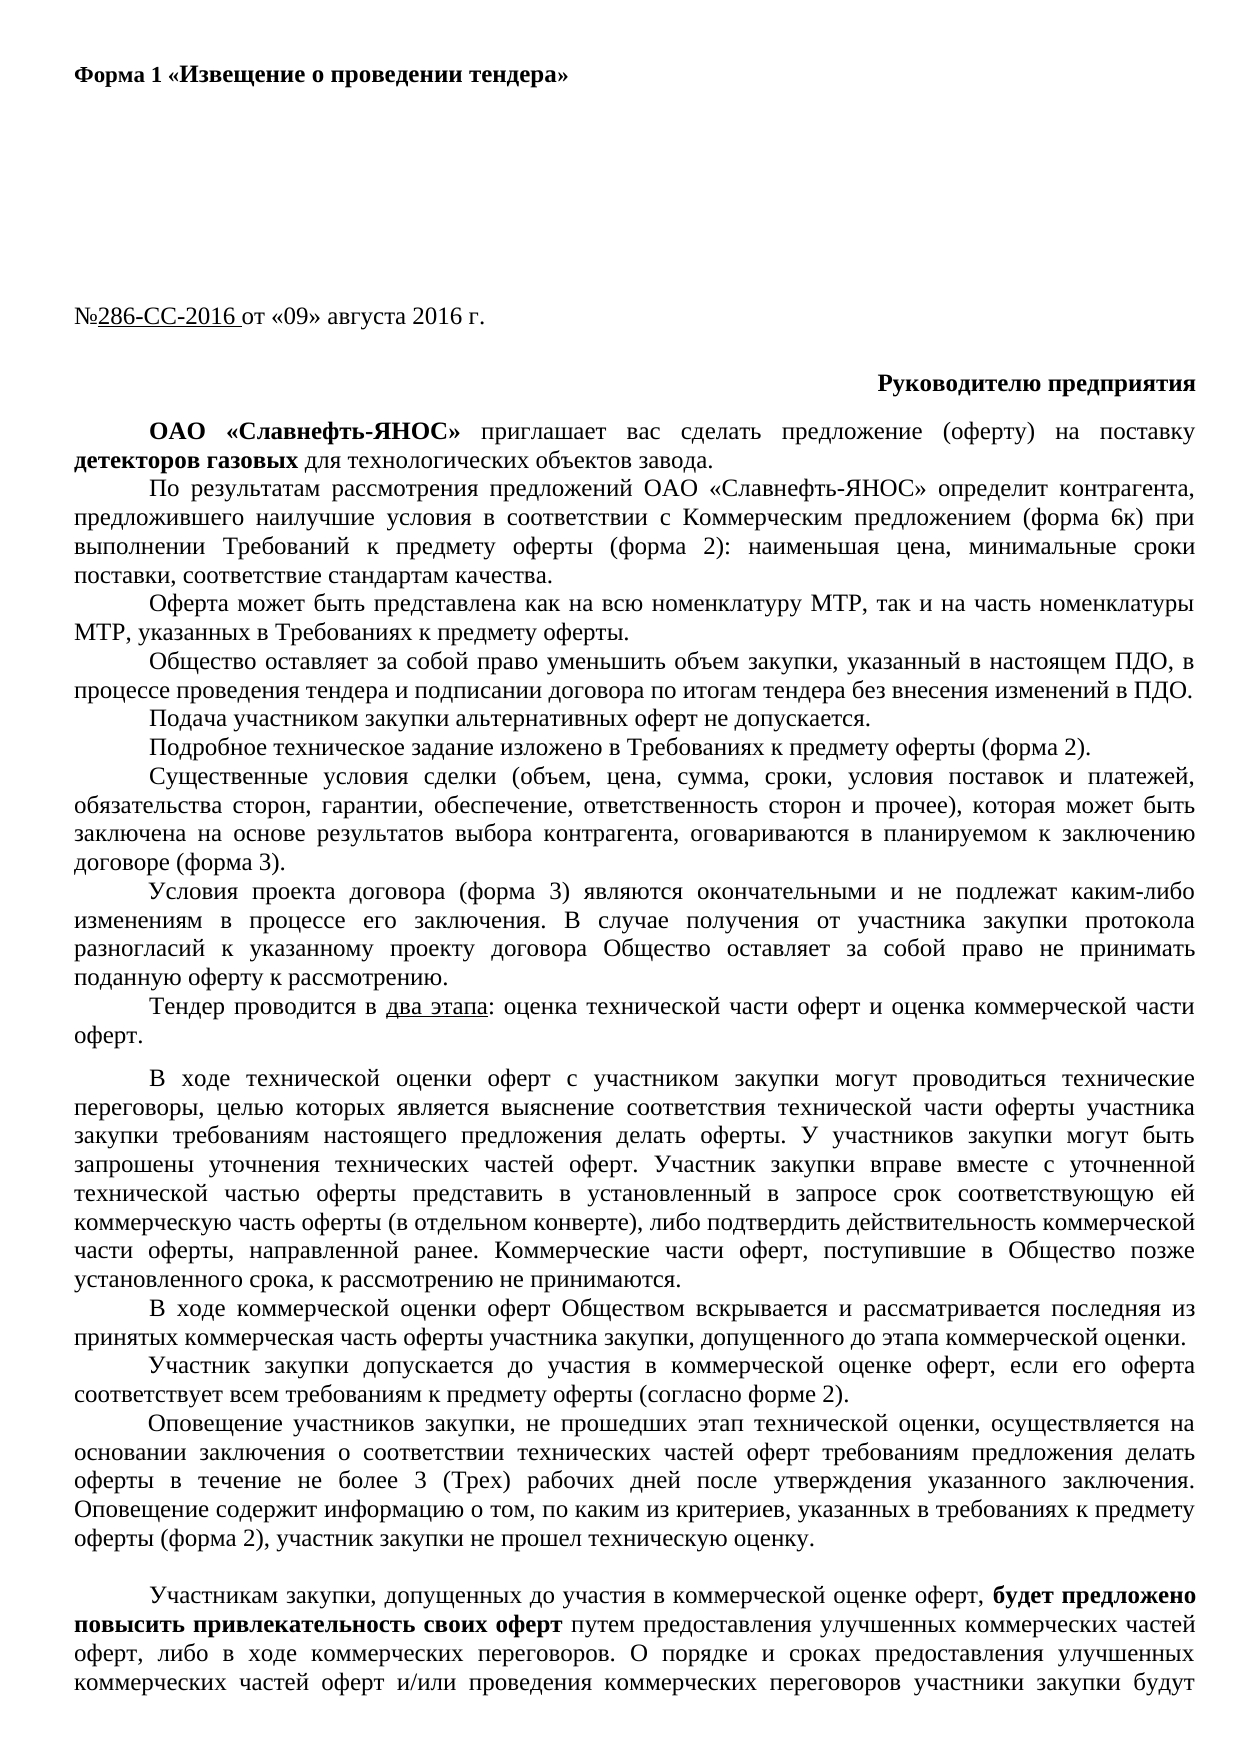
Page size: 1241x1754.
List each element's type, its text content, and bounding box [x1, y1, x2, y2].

text Подробное техническое задание изложено в Требованиях к предмету оферты (форма 2). [74, 732, 1196, 761]
text В ходе коммерческой оценки оферт Обществом вскрывается и рассматривается последняя из принятых коммерческая часть оферты участника закупки, допущенного до этапа коммерческой оценки. [74, 1293, 1196, 1350]
text Тендер проводится в два этапа: оценка технической части оферт и оценка коммерческой части оферт. [74, 991, 1196, 1048]
text Форма 1 «Извещение о проведении тендера» [74, 59, 1196, 88]
text В ходе технической оценки оферт с участником закупки могут проводиться технические переговоры, целью которых является выяснение соответствия технической части оферты участника закупки требованиям настоящего предложения делать оферты. У участников закупки могут быть запрошены уточнения технических частей оферт. Участник закупки вправе вместе с уточненной технической частью оферты представить в установленный в запросе срок соответствующую ей коммерческую часть оферты (в отдельном конверте), либо подтвердить действительность коммерческой части оферты, направленной ранее. Коммерческие части оферт, поступившие в Общество позже установленного срока, к рассмотрению не принимаются. [74, 1063, 1196, 1293]
text Оферта может быть представлена как на всю номенклатуру МТР, так и на часть номенклатуры МТР, указанных в Требованиях к предмету оферты. [74, 588, 1196, 646]
list Участник закупки допускается до участия в коммерческой оценке оферт, если его оферта соответствует всем требованиям к предмету оферты (согласно форме 2). [74, 1350, 1196, 1408]
text Условия проекта договора (форма 3) являются окончательными и не подлежат каким-либо изменениям в процессе его заключения. В случае получения от участника закупки протокола разногласий к указанному проекту договора Общество оставляет за собой право не принимать поданную оферту к рассмотрению. [74, 876, 1196, 991]
text По результатам рассмотрения предложений ОАО «Славнефть-ЯНОС» определит контрагента, предложившего наилучшие условия в соответствии с Коммерческим предложением (форма 6к) при выполнении Требований к предмету оферты (форма 2): наименьшая цена, минимальные сроки поставки, соответствие стандартам качества. [74, 473, 1196, 588]
text Подача участником закупки альтернативных оферт не допускается. [74, 703, 1196, 732]
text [74, 1580, 1196, 1695]
text Общество оставляет за собой право уменьшить объем закупки, указанный в настоящем ПДО, в процессе проведения тендера и подписании договора по итогам тендера без внесения изменений в ПДО. [74, 646, 1196, 703]
text Существенные условия сделки (объем, цена, сумма, сроки, условия поставок и платежей, обязательства сторон, гарантии, обеспечение, ответственность сторон и прочее), которая может быть заключена на основе результатов выбора контрагента, оговариваются в планируемом к заключению договоре (форма 3). [74, 761, 1196, 876]
text №286-СС-2016 от «09» августа 2016 г. [74, 301, 1196, 330]
list Оповещение участников закупки, не прошедших этап технической оценки, осуществляется на основании заключения о соответствии технических частей оферт требованиям предложения делать оферты в течение не более 3 (Трех) рабочих дней после утверждения указанного заключения. Оповещение содержит информацию о том, по каким из критериев, указанных в требованиях к предмету оферты (форма 2), участник закупки не прошел техническую оценку. [74, 1408, 1196, 1552]
text Руководителю предприятия [74, 368, 1196, 397]
text ОАО «Славнефть-ЯНОС» приглашает вас сделать предложение (оферту) на поставку детекторов газовых для технологических объектов завода. [74, 416, 1196, 473]
